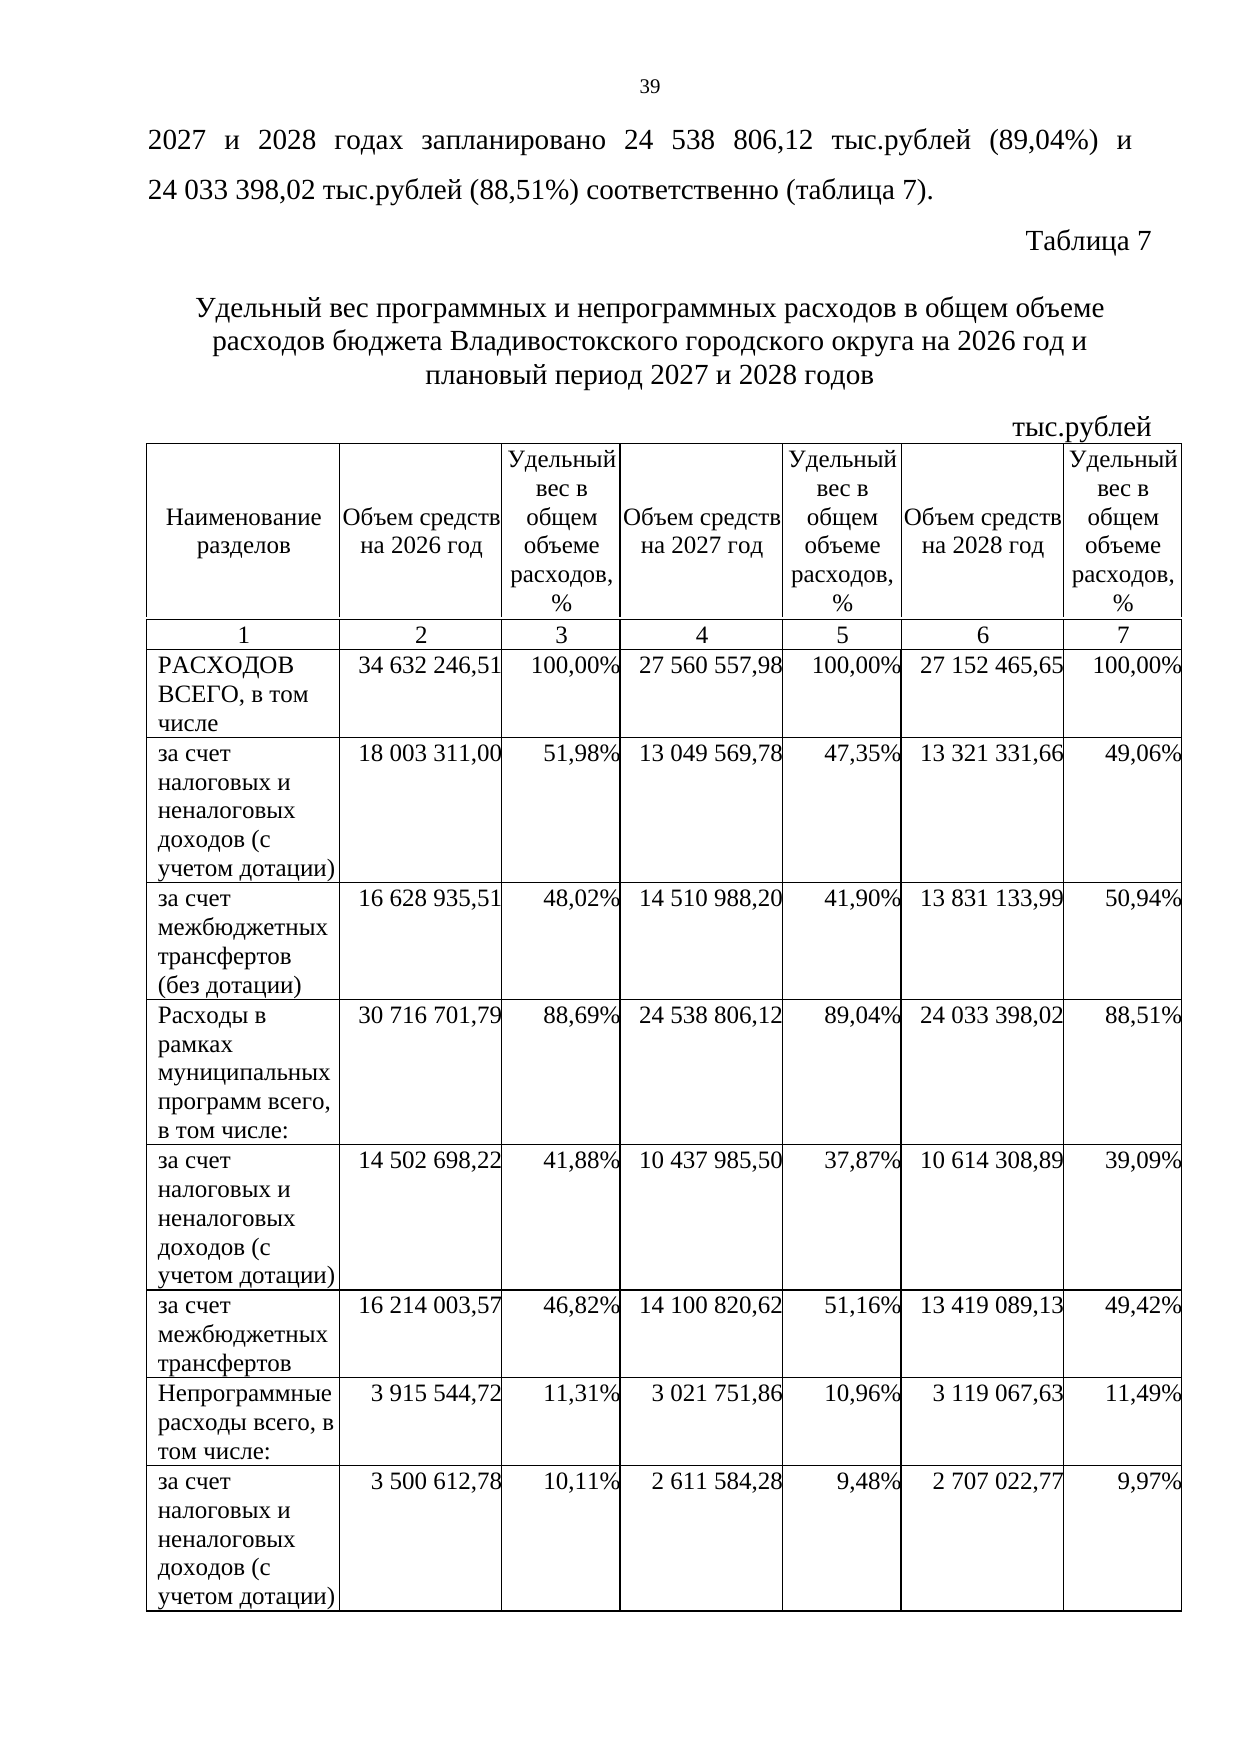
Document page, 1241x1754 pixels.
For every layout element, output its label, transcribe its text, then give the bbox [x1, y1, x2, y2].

table_cell 48,02% [502, 883, 619, 998]
table_cell 100,00% [1064, 650, 1181, 737]
table_cell за счет налоговых и неналоговых доходов (с учетом дотации) [147, 1466, 339, 1610]
table_cell 10,96% [783, 1378, 900, 1465]
table_header Удельный вес в общем объеме расходов,% [1064, 444, 1181, 617]
table_header 3 [502, 620, 619, 649]
table_header 4 [621, 620, 782, 649]
table_cell 41,88% [502, 1145, 619, 1289]
table_header 1 [147, 620, 339, 649]
table_cell 49,42% [1064, 1291, 1181, 1377]
table_cell 47,35% [783, 738, 900, 882]
table_cell 27 152 465,65 [902, 650, 1063, 737]
table_header 5 [783, 620, 901, 649]
table_cell 51,16% [783, 1291, 900, 1377]
table_cell Непрограммные расходы всего, в том числе: [147, 1378, 339, 1465]
table_cell 3 119 067,63 [902, 1378, 1063, 1465]
table_header Объем средств на 2028 год [902, 444, 1063, 617]
table_cell 16 214 003,57 [340, 1291, 501, 1377]
table_cell 50,94% [1064, 883, 1181, 998]
table_cell 37,87% [783, 1145, 900, 1289]
table_cell 9,48% [783, 1466, 900, 1610]
table_cell 14 510 988,20 [621, 883, 782, 998]
table_header Удельный вес в общем объеме расходов,% [502, 444, 619, 617]
table_cell за счет межбюджетных трансфертов (без дотации) [147, 883, 339, 998]
table_cell за счет налоговых и неналоговых доходов (с учетом дотации) [147, 738, 339, 882]
table_cell 88,69% [502, 1000, 619, 1144]
table_cell 49,06% [1064, 738, 1181, 882]
table_cell 13 049 569,78 [621, 738, 782, 882]
table_cell 39,09% [1064, 1145, 1181, 1289]
table_cell 100,00% [783, 650, 900, 737]
text Удельный вес программных и непрограммных расходов в общем объеме расходов бюджета Владивостокского городского округа на 2026 год и плановый период 2027 и 2028 годов [148, 290, 1152, 390]
table_cell Расходы в рамках муниципальных программ всего, в том числе: [147, 1000, 339, 1144]
table_cell за счет межбюджетных трансфертов [147, 1291, 339, 1377]
table_header Удельный вес в общем объеме расходов,% [783, 444, 901, 617]
table_cell 30 716 701,79 [340, 1000, 501, 1144]
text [148, 122, 1152, 206]
text Таблица 7 [148, 223, 1152, 256]
text тыс.рублей [148, 409, 1152, 443]
table_cell 13 831 133,99 [902, 883, 1063, 998]
table_cell 88,51% [1064, 1000, 1181, 1144]
table_header Объем средств на 2027 год [621, 444, 782, 617]
table_cell 24 033 398,02 [902, 1000, 1063, 1144]
table_cell 13 321 331,66 [902, 738, 1063, 882]
table_cell 100,00% [502, 650, 619, 737]
table_cell 10 614 308,89 [902, 1145, 1063, 1289]
table_header 7 [1064, 620, 1181, 649]
table_cell 14 502 698,22 [340, 1145, 501, 1289]
table_cell 10,11% [502, 1466, 619, 1610]
table_cell 13 419 089,13 [902, 1291, 1063, 1377]
table_cell 10 437 985,50 [621, 1145, 782, 1289]
table_cell 41,90% [783, 883, 900, 998]
table_cell РАСХОДОВ ВСЕГО, в том числе [147, 650, 339, 737]
table_cell 18 003 311,00 [340, 738, 501, 882]
table_cell 9,97% [1064, 1466, 1181, 1610]
table_cell 3 021 751,86 [621, 1378, 782, 1465]
table_header Наименование разделов [147, 444, 339, 617]
table_cell 14 100 820,62 [621, 1291, 782, 1377]
table_cell 11,49% [1064, 1378, 1181, 1465]
table_cell 2 707 022,77 [902, 1466, 1063, 1610]
table_header Объем средств на 2026 год [340, 444, 501, 617]
table_cell 27 560 557,98 [621, 650, 782, 737]
table_cell 51,98% [502, 738, 619, 882]
table_cell 24 538 806,12 [621, 1000, 782, 1144]
table_cell за счет налоговых и неналоговых доходов (с учетом дотации) [147, 1145, 339, 1289]
table_header 2 [340, 620, 501, 649]
table_cell 3 915 544,72 [340, 1378, 501, 1465]
table_cell 34 632 246,51 [340, 650, 501, 737]
table_cell 11,31% [502, 1378, 619, 1465]
table_cell 46,82% [502, 1291, 619, 1377]
table_header 6 [902, 620, 1063, 649]
table_cell 89,04% [783, 1000, 900, 1144]
table_cell 2 611 584,28 [621, 1466, 782, 1610]
table_cell 3 500 612,78 [340, 1466, 501, 1610]
table_cell 16 628 935,51 [340, 883, 501, 998]
